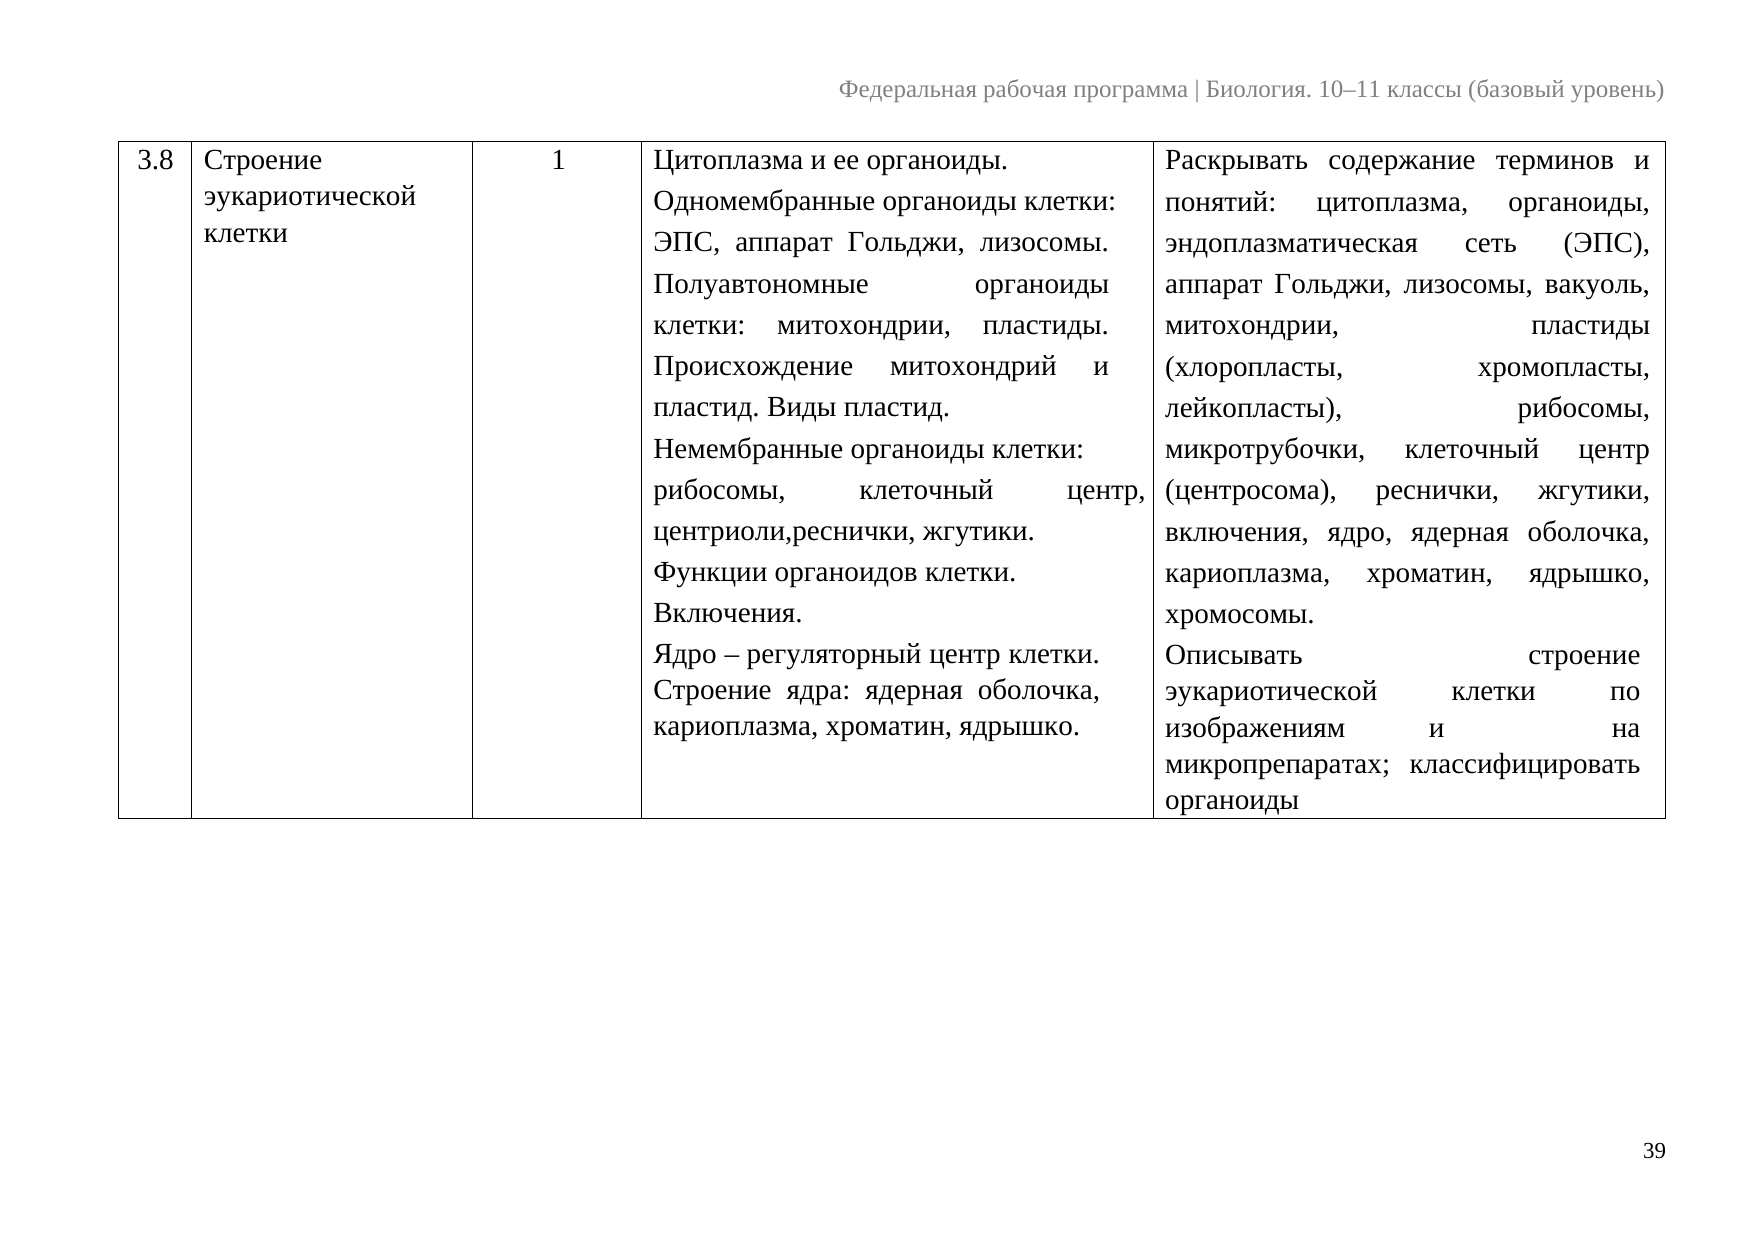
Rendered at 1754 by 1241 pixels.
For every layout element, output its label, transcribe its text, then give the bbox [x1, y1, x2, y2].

table_cell Раскрывать содержание терминов и понятий: цитоплазма, органоиды, эндоплазматическая сеть (ЭПС), аппарат Гольджи, лизосомы, вакуоль, митохондрии, пластиды (хлоропласты, хромопласты, лейкопласты), рибосомы, микротрубочки, клеточный центр (центросома), реснички, жгутики, включения, ядро, ядерная оболочка, кариоплазма, хроматин, ядрышко, хромосомы. Описывать строение эукариотической клетки по изображениям и на микропрепаратах; классифицировать органоиды [1154, 142, 1665, 818]
table_cell Строение эукариотической клетки [192, 142, 472, 818]
table_cell Цитоплазма и ее органоиды. Одномембранные органоиды клетки: ЭПС, аппарат Гольджи, лизосомы. Полуавтономные органоиды клетки: митохондрии, пластиды. Происхождение митохондрий и пластид. Виды пластид. Немембранные органоиды клетки: рибосомы, клеточный центр, центриоли,реснички, жгутики. Функции органоидов клетки. Включения. Ядро – регуляторный центр клетки. Строение ядра: ядерная оболочка, кариоплазма, хроматин, ядрышко. [642, 142, 1153, 818]
table_cell 3.8 [119, 142, 191, 818]
table_cell 1 [473, 142, 641, 818]
